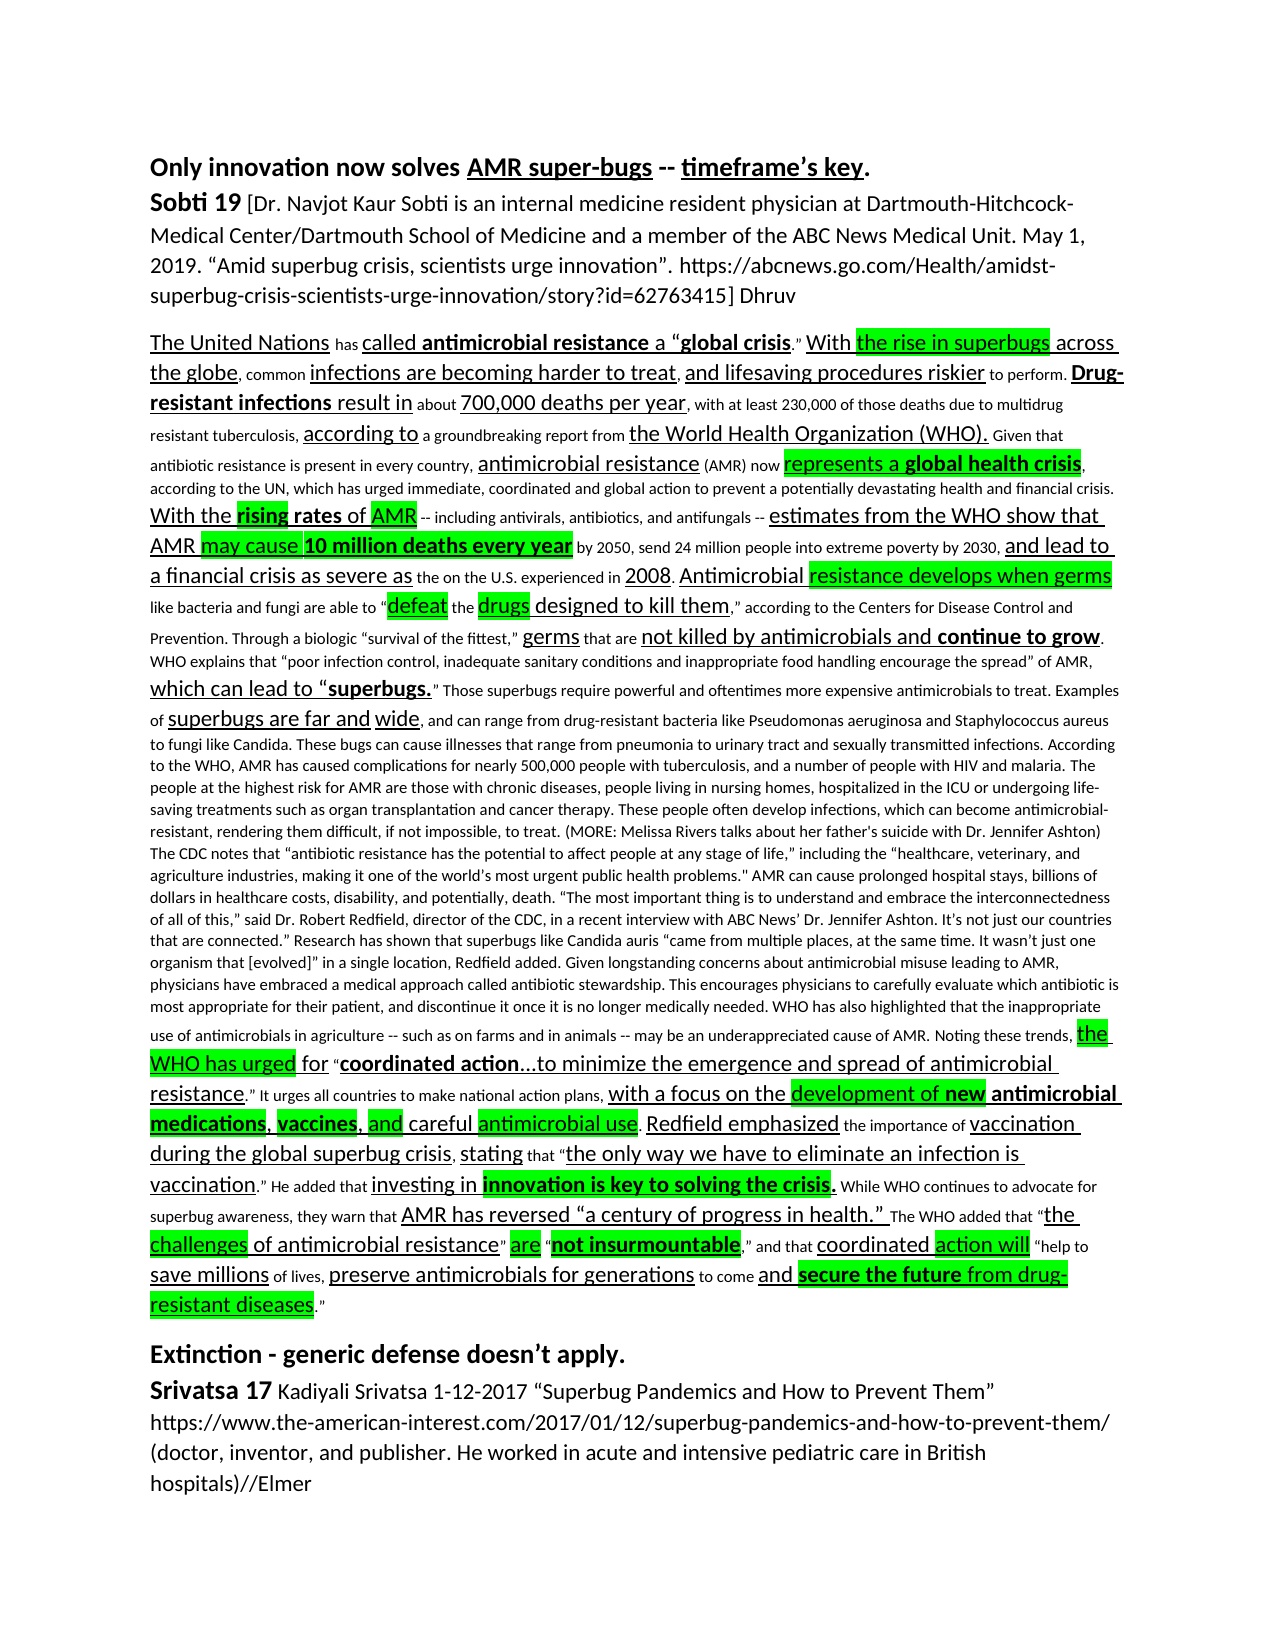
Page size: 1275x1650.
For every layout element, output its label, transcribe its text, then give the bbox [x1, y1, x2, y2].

subtitle Only innovation now solves AMR super-bugs -- timeframe’s key. [150, 150, 1125, 183]
text Srivatsa 17 Kadiyali Srivatsa 1-12-2017 “Superbug Pandemics and How to Prevent Them” https://www.the-american-interest.com/2017/01/12/superbug-pandemics-and-how-to-prevent-them/ (doctor, inventor, and publisher. He worked in acute and intensive pediatric care in British hospitals)//Elmer [150, 1373, 1125, 1497]
text The United Nations has called antimicrobial resistance a “global crisis.” With the rise in superbugs across the globe, common infections are becoming harder to treat, and lifesaving procedures riskier to perform. Drug-resistant infections result in about 700,000 deaths per year, with at least 230,000 of those deaths due to multidrug resistant tuberculosis, according to a groundbreaking report from the World Health Organization (WHO). Given that antibiotic resistance is present in every country, antimicrobial resistance (AMR) now represents a global health crisis, according to the UN, which has urged immediate, coordinated and global action to prevent a potentially devastating health and financial crisis. With the rising rates of AMR -- including antivirals, antibiotics, and antifungals -- estimates from the WHO show that AMR may cause 10 million deaths every year by 2050, send 24 million people into extreme poverty by 2030, and lead to a financial crisis as severe as the on the U.S. experienced in 2008. Antimicrobial resistance develops when germs like bacteria and fungi are able to “defeat the drugs designed to kill them,” according to the Centers for Disease Control and Prevention. Through a biologic “survival of the fittest,” germs that are not killed by antimicrobials and continue to grow. WHO explains that “poor infection control, inadequate sanitary conditions and inappropriate food handling encourage the spread” of AMR, which can lead to “superbugs.” Those superbugs require powerful and oftentimes more expensive antimicrobials to treat. Examples of superbugs are far and wide, and can range from drug-resistant bacteria like Pseudomonas aeruginosa and Staphylococcus aureus to fungi like Candida. These bugs can cause illnesses that range from pneumonia to urinary tract and sexually transmitted infections. According to the WHO, AMR has caused complications for nearly 500,000 people with tuberculosis, and a number of people with HIV and malaria. The people at the highest risk for AMR are those with chronic diseases, people living in nursing homes, hospitalized in the ICU or undergoing life-saving treatments such as organ transplantation and cancer therapy. These people often develop infections, which can become antimicrobial-resistant, rendering them difficult, if not impossible, to treat. (MORE: Melissa Rivers talks about her father's suicide with Dr. Jennifer Ashton) The CDC notes that “antibiotic resistance has the potential to affect people at any stage of life,” including the “healthcare, veterinary, and agriculture industries, making it one of the world’s most urgent public health problems." AMR can cause prolonged hospital stays, billions of dollars in healthcare costs, disability, and potentially, death. “The most important thing is to understand and embrace the interconnectedness of all of this,” said Dr. Robert Redfield, director of the CDC, in a recent interview with ABC News’ Dr. Jennifer Ashton. It’s not just our countries that are connected.” Research has shown that superbugs like Candida auris “came from multiple places, at the same time. It wasn’t just one organism that [evolved]” in a single location, Redfield added. Given longstanding concerns about antimicrobial misuse leading to AMR, physicians have embraced a medical approach called antibiotic stewardship. This encourages physicians to carefully evaluate which antibiotic is most appropriate for their patient, and discontinue it once it is no longer medically needed. WHO has also highlighted that the inappropriate use of antimicrobials in agriculture -- such as on farms and in animals -- may be an underappreciated cause of AMR. Noting these trends, the WHO has urged for “coordinated action...to minimize the emergence and spread of antimicrobial resistance.” It urges all countries to make national action plans, with a focus on the development of new antimicrobial medications, vaccines, and careful antimicrobial use. Redfield emphasized the importance of vaccination during the global superbug crisis, stating that “the only way we have to eliminate an infection is vaccination.” He added that investing in innovation is key to solving the crisis. While WHO continues to advocate for superbug awareness, they warn that AMR has reversed “a century of progress in health.” The WHO added that “the challenges of antimicrobial resistance” are “not insurmountable,” and that coordinated action will “help to save millions of lives, preserve antimicrobials for generations to come and secure the future from drug-resistant diseases.” [150, 328, 1125, 1319]
subtitle Extinction - generic defense doesn’t apply. [150, 1337, 1125, 1371]
text Sobti 19 [Dr. Navjot Kaur Sobti is an internal medicine resident physician at Dartmouth-Hitchcock-Medical Center/Dartmouth School of Medicine and a member of the ABC News Medical Unit. May 1, 2019. “Amid superbug crisis, scientists urge innovation”. https://abcnews.go.com/Health/amidst-superbug-crisis-scientists-urge-innovation/story?id=62763415] Dhruv [150, 186, 1125, 309]
